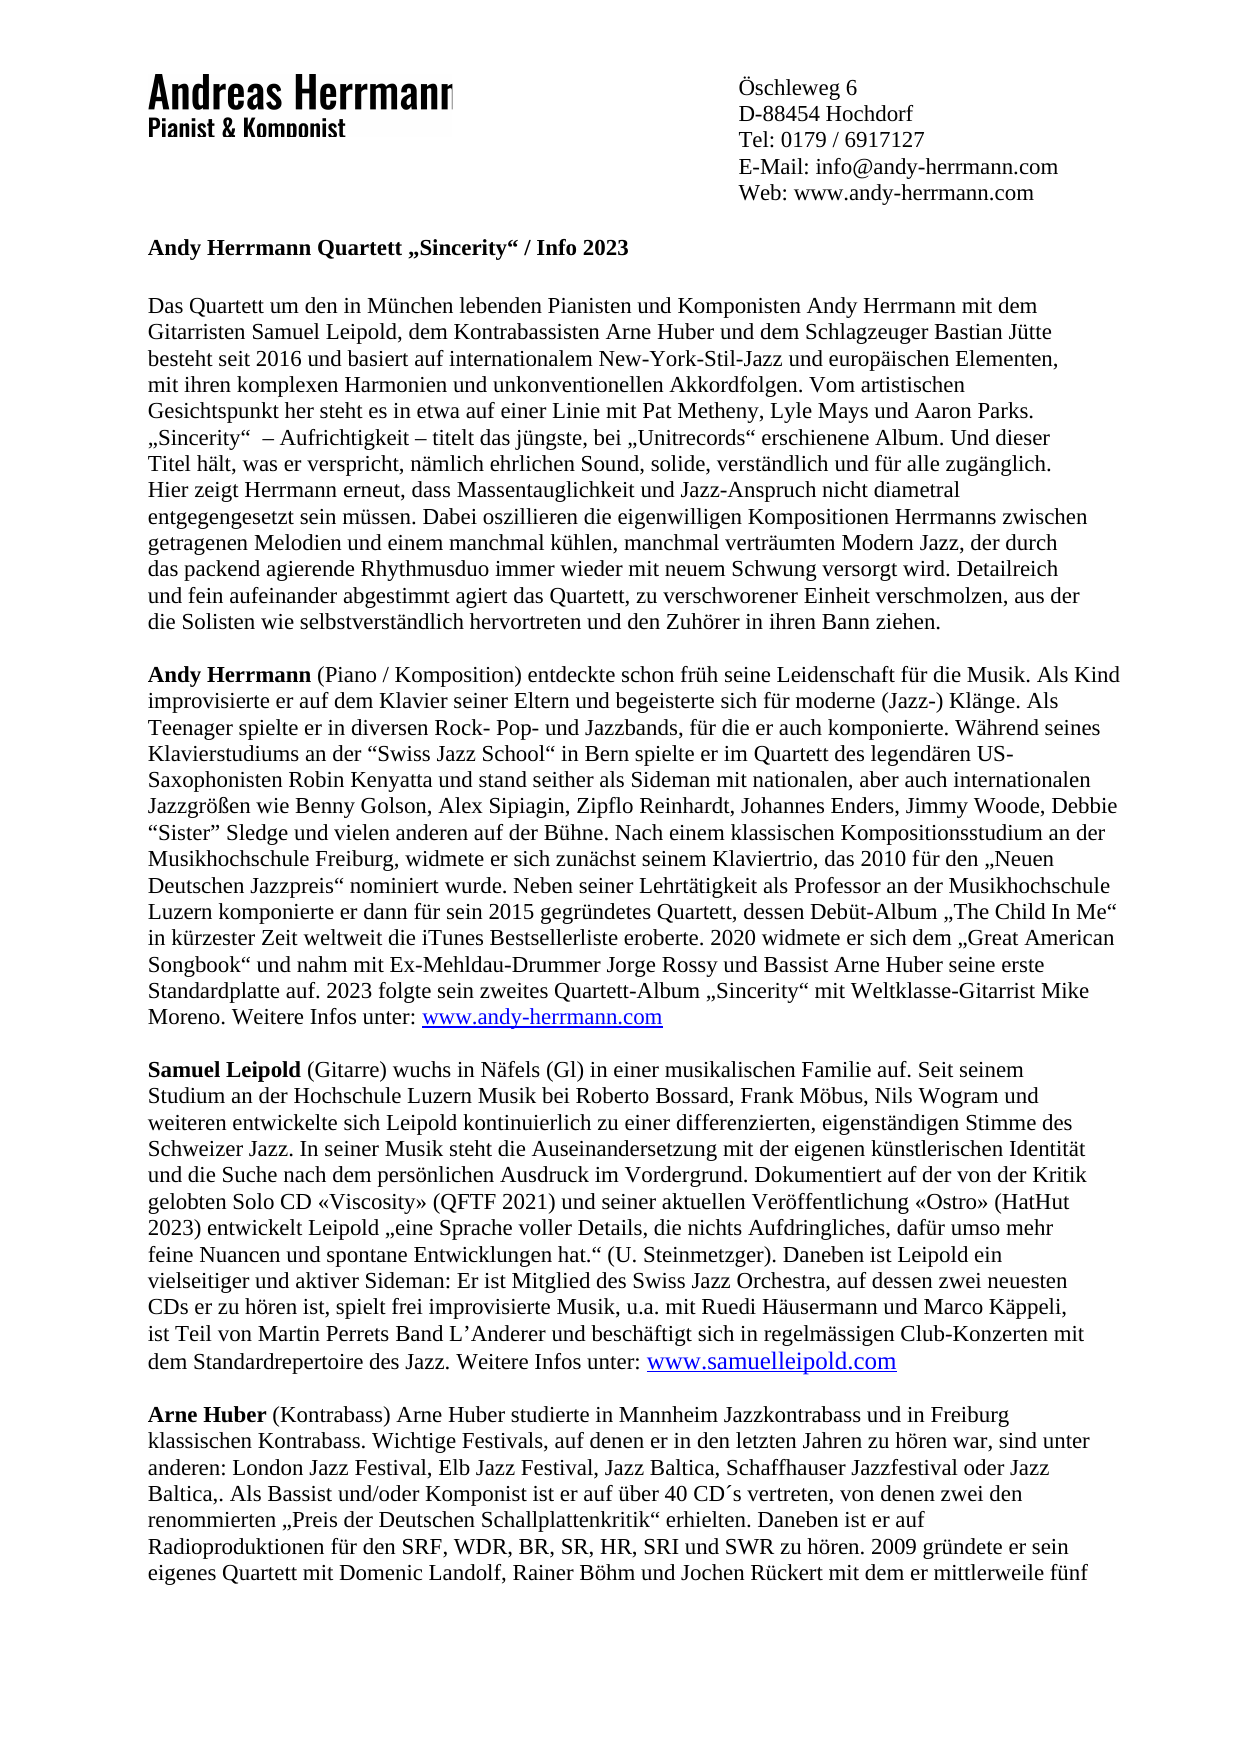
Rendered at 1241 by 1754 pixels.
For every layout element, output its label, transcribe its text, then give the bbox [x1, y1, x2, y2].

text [148, 1401, 1093, 1586]
text Andy Herrmann Quartett „Sincerity“ / Info 2023 [148, 234, 1093, 261]
picture [148, 74, 453, 137]
text Das Quartett um den in München lebenden Pianisten und Komponisten Andy Herrmann mit dem Gitarristen Samuel Leipold, dem Kontrabassisten Arne Huber und dem Schlagzeuger Bastian Jütte besteht seit 2016 und basiert auf internationalem New-York-Stil-Jazz und europäischen Elementen, mit ihren komplexen Harmonien und unkonventionellen Akkordfolgen. Vom artistischen Gesichtspunkt her steht es in etwa auf einer Linie mit Pat Metheny, Lyle Mays und Aaron Parks. „Sincerity“ – Aufrichtigkeit – titelt das jüngste, bei „Unitrecords“ erschienene Album. Und dieser Titel hält, was er verspricht, nämlich ehrlichen Sound, solide, verständlich und für alle zugänglich. Hier zeigt Herrmann erneut, dass Massentauglichkeit und Jazz-Anspruch nicht diametral entgegengesetzt sein müssen. Dabei oszillieren die eigenwilligen Kompositionen Herrmanns zwischen getragenen Melodien und einem manchmal kühlen, manchmal verträumten Modern Jazz, der durch das packend agierende Rhythmusduo immer wieder mit neuem Schwung versorgt wird. Detailreich und fein aufeinander abgestimmt agiert das Quartett, zu verschworener Einheit verschmolzen, aus der die Solisten wie selbstverständlich hervortreten und den Zuhörer in ihren Bann ziehen. [148, 261, 1093, 634]
text Andy Herrmann (Piano / Komposition) entdeckte schon früh seine Leidenschaft für die Musik. Als Kind improvisierte er auf dem Klavier seiner Eltern und begeisterte sich für moderne (Jazz-) Klänge. Als Teenager spielte er in diversen Rock- Pop- und Jazzbands, für die er auch komponierte. Während seines Klavierstudiums an der “Swiss Jazz School“ in Bern spielte er im Quartett des legendären US-Saxophonisten Robin Kenyatta und stand seither als Sideman mit nationalen, aber auch internationalen Jazzgrößen wie Benny Golson, Alex Sipiagin, Zipflo Reinhardt, Johannes Enders, Jimmy Woode, Debbie “Sister” Sledge und vielen anderen auf der Bühne. Nach einem klassischen Kompositionsstudium an der Musikhochschule Freiburg, widmete er sich zunächst seinem Klaviertrio, das 2010 für den „Neuen Deutschen Jazzpreis“ nominiert wurde. Neben seiner Lehrtätigkeit als Professor an der Musikhochschule Luzern komponierte er dann für sein 2015 gegründetes Quartett, dessen Debüt-Album „The Child In Me“ in kürzester Zeit weltweit die iTunes Bestsellerliste eroberte. 2020 widmete er sich dem „Great American Songbook“ und nahm mit Ex-Mehldau-Drummer Jorge Rossy und Bassist Arne Huber seine erste Standardplatte auf. 2023 folgte sein zweites Quartett-Album „Sincerity“ mit Weltklasse-Gitarrist Mike Moreno. Weitere Infos unter: www.andy-herrmann.com [148, 661, 1123, 1030]
text Samuel Leipold (Gitarre) wuchs in Näfels (Gl) in einer musikalischen Familie auf. Seit seinem Studium an der Hochschule Luzern Musik bei Roberto Bossard, Frank Möbus, Nils Wogram und weiteren entwickelte sich Leipold kontinuierlich zu einer differenzierten, eigenständigen Stimme des Schweizer Jazz. In seiner Musik steht die Auseinandersetzung mit der eigenen künstlerischen Identität und die Suche nach dem persönlichen Ausdruck im Vordergrund. Dokumentiert auf der von der Kritik gelobten Solo CD «Viscosity» (QFTF 2021) und seiner aktuellen Veröffentlichung «Ostro» (HatHut 2023) entwickelt Leipold „eine Sprache voller Details, die nichts Aufdringliches, dafür umso mehr feine Nuancen und spontane Entwicklungen hat.“ (U. Steinmetzger). Daneben ist Leipold ein vielseitiger und aktiver Sideman: Er ist Mitglied des Swiss Jazz Orchestra, auf dessen zwei neuesten CDs er zu hören ist, spielt frei improvisierte Musik, u.a. mit Ruedi Häusermann und Marco Käppeli, ist Teil von Martin Perrets Band L’Anderer und beschäftigt sich in regelmässigen Club-Konzerten mit dem Standardrepertoire des Jazz. Weitere Infos unter: www.samuelleipold.com [148, 1056, 1093, 1375]
